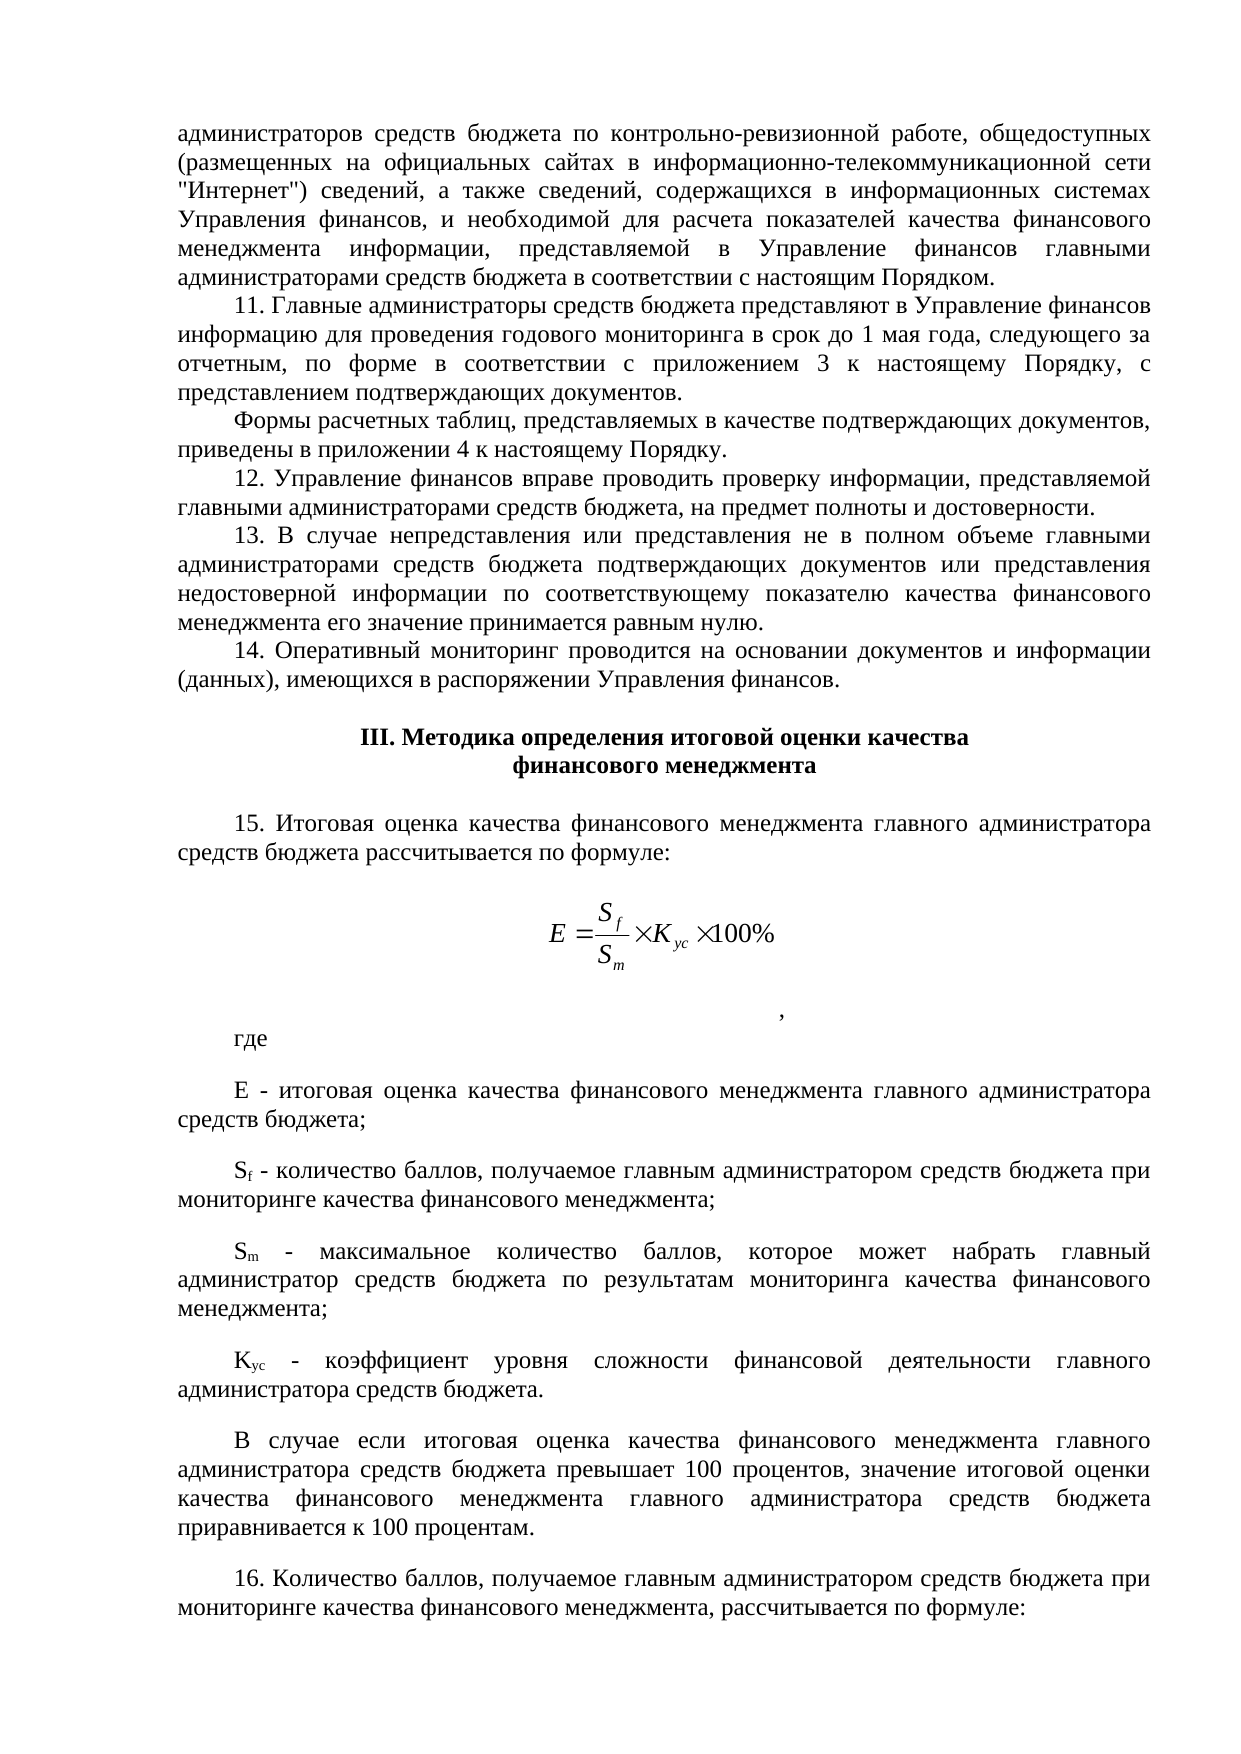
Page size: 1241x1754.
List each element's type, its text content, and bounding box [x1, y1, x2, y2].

text Sm - максимальное количество баллов, которое может набрать главный администратор средств бюджета по результатам мониторинга качества финансового менеджмента; [177, 1236, 1152, 1322]
text Kус - коэффициент уровня сложности финансовой деятельности главного администратора средств бюджета. [177, 1345, 1152, 1402]
text 14. Оперативный мониторинг проводится на основании документов и информации (данных), имеющихся в распоряжении Управления финансов. [177, 636, 1152, 693]
text где [177, 1023, 1152, 1052]
text III. Методика определения итоговой оценки качества [177, 722, 1152, 751]
text 16. Количество баллов, получаемое главным администратором средств бюджета при мониторинге качества финансового менеджмента, рассчитывается по формуле: [177, 1563, 1152, 1621]
text E - итоговая оценка качества финансового менеджмента главного администратора средств бюджета; [177, 1075, 1152, 1132]
text Sf - количество баллов, получаемое главным администратором средств бюджета при мониторинге качества финансового менеджмента; [177, 1155, 1152, 1213]
text финансового менеджмента [177, 751, 1152, 779]
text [177, 118, 1152, 291]
text , [177, 894, 1152, 1023]
text 12. Управление финансов вправе проводить проверку информации, представляемой главными администраторами средств бюджета, на предмет полноты и достоверности. [177, 463, 1152, 521]
text 15. Итоговая оценка качества финансового менеджмента главного администратора средств бюджета рассчитывается по формуле: [177, 808, 1152, 866]
text В случае если итоговая оценка качества финансового менеджмента главного администратора средств бюджета превышает 100 процентов, значение итоговой оценки качества финансового менеджмента главного администратора средств бюджета приравнивается к 100 процентам. [177, 1425, 1152, 1540]
text 13. В случае непредставления или представления не в полном объеме главными администраторами средств бюджета подтверждающих документов или представления недостоверной информации по соответствующему показателю качества финансового менеджмента его значение принимается равным нулю. [177, 521, 1152, 636]
text Формы расчетных таблиц, представляемых в качестве подтверждающих документов, приведены в приложении 4 к настоящему Порядку. [177, 406, 1152, 463]
text 11. Главные администраторы средств бюджета представляют в Управление финансов информацию для проведения годового мониторинга в срок до 1 мая года, следующего за отчетным, по форме в соответствии с приложением 3 к настоящему Порядку, с представлением подтверждающих документов. [177, 291, 1152, 406]
